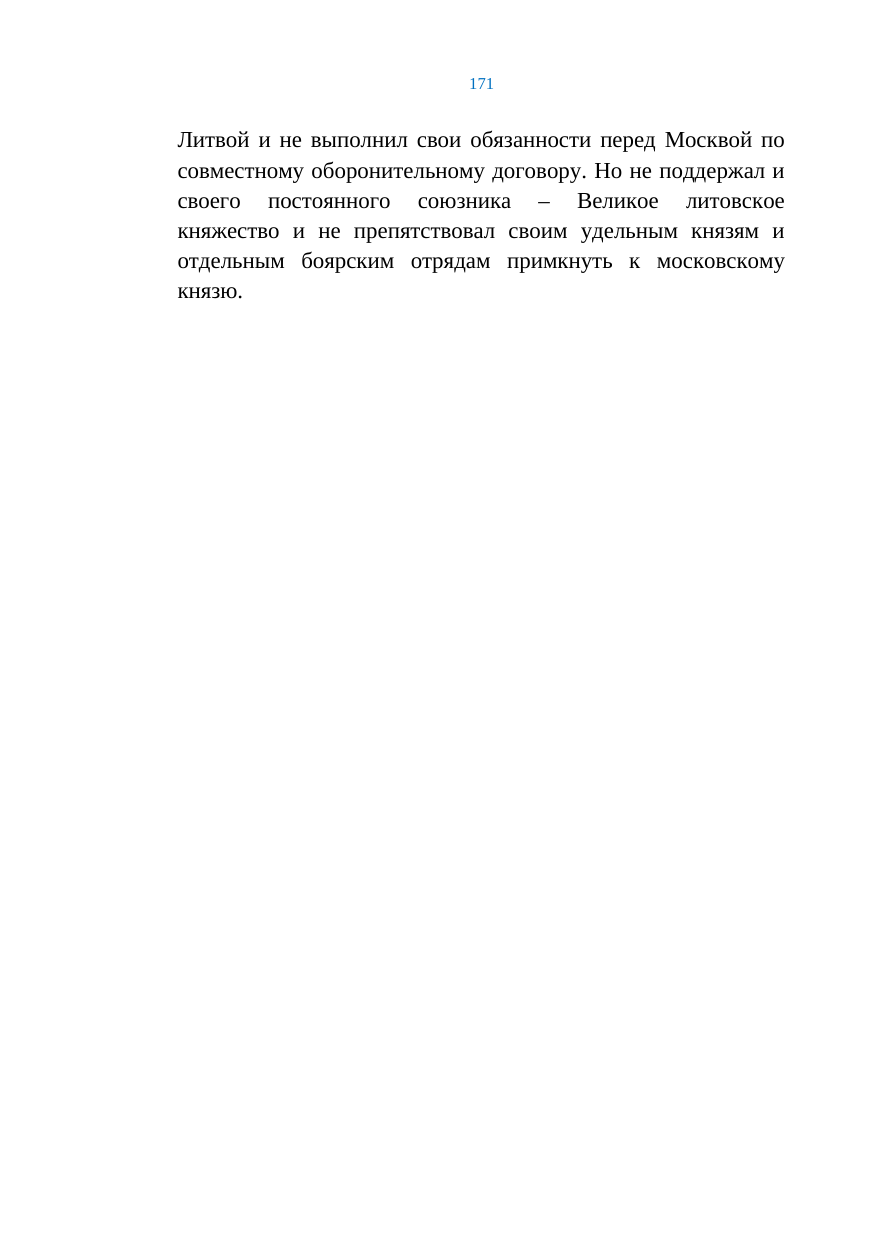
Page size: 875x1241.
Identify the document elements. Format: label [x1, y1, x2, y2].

text [177, 127, 786, 304]
